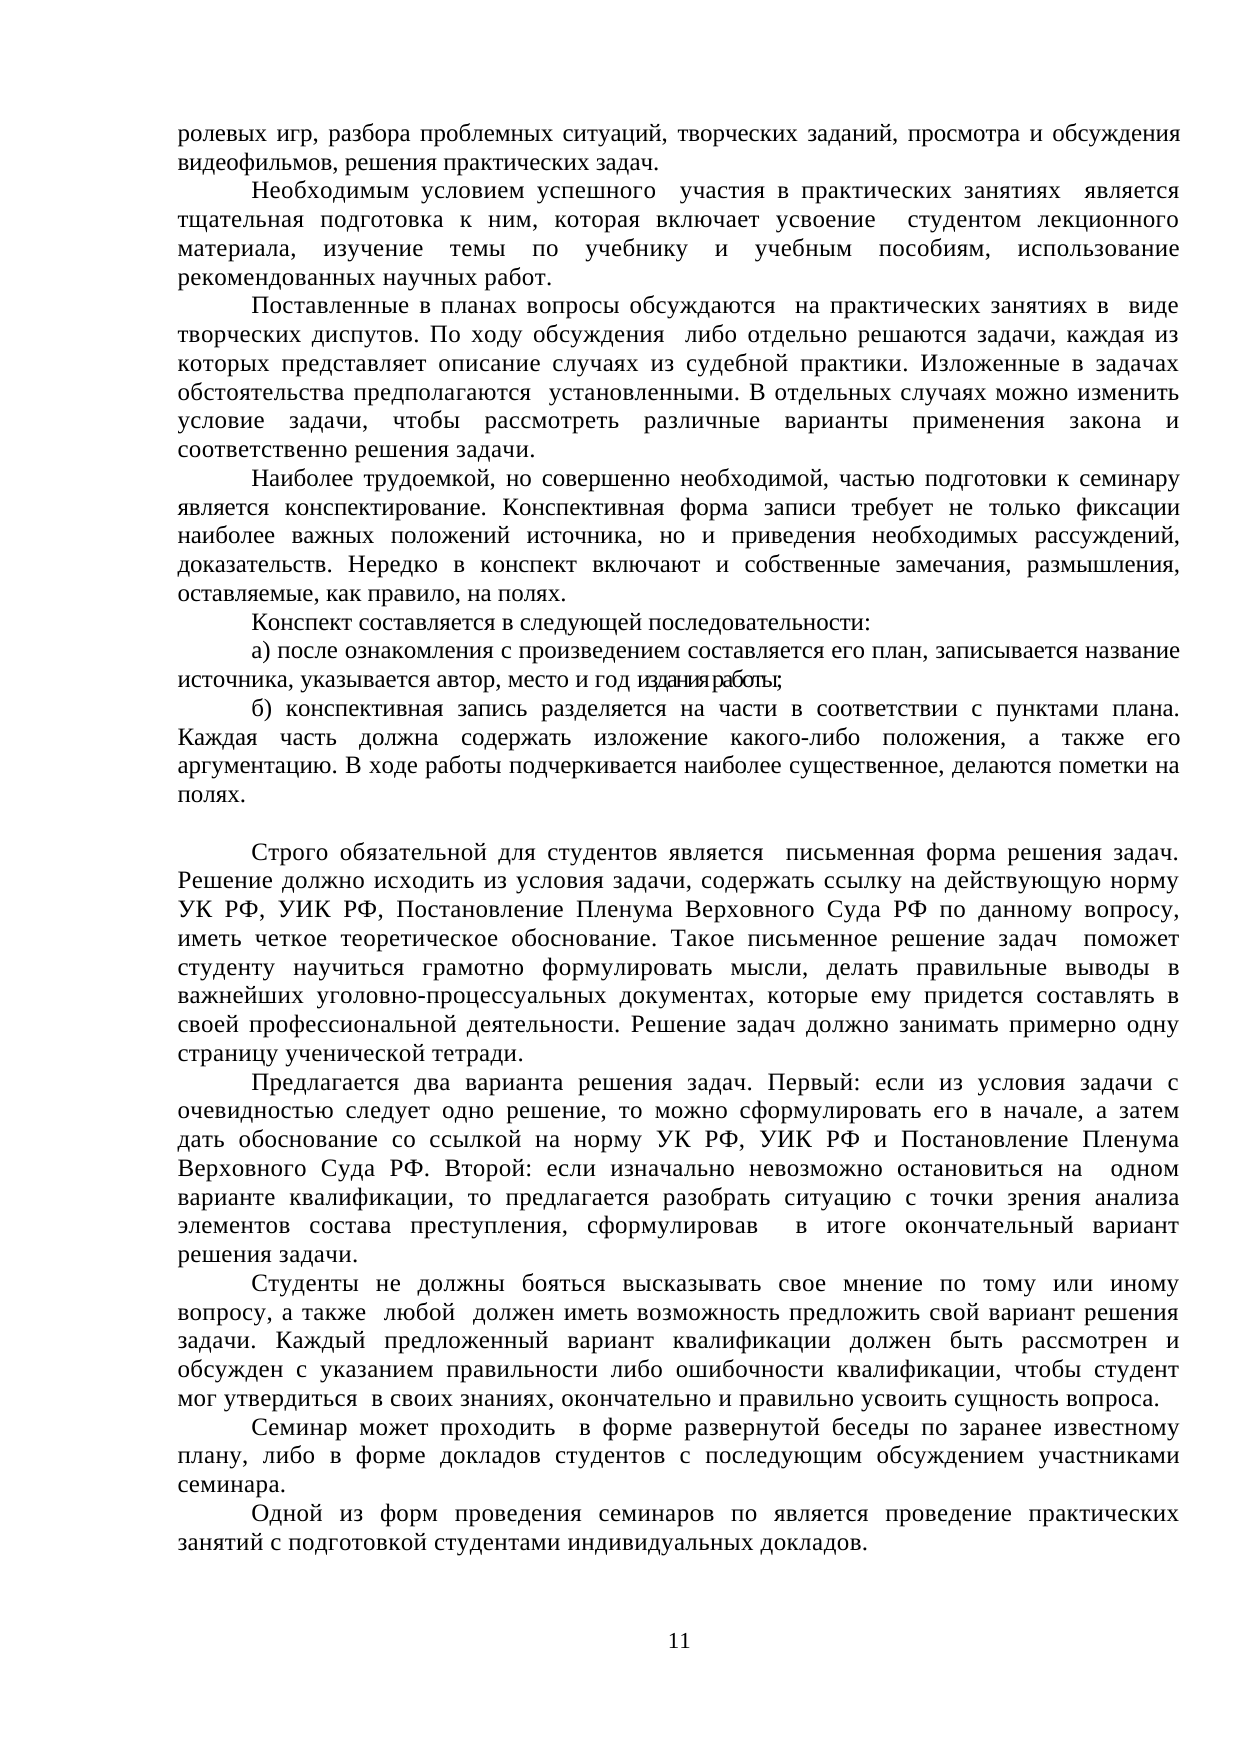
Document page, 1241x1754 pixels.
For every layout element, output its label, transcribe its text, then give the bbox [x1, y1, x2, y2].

text Необходимым условием успешного участия в практических занятиях является тщательная подготовка к ним, которая включает усвоение студентом лекционного материала, изучение темы по учебнику и учебным пособиям, использование рекомендованных научных работ. [177, 176, 1181, 291]
text Наиболее трудоемкой, но совершенно необходимой, частью подготовки к семинару является конспектирование. Конспективная форма записи требует не только фиксации наиболее важных положений источника, но и приведения необходимых рассуждений, доказательств. Нередко в конспект включают и собственные замечания, размышления, оставляемые, как правило, на полях. [177, 463, 1181, 607]
text Семинар может проходить в форме развернутой беседы по заранее известному плану, либо в форме докладов студентов с последующим обсуждением участниками семинара. [177, 1412, 1181, 1498]
text Одной из форм проведения семинаров по является проведение практических занятий с подготовкой студентами индивидуальных докладов. [177, 1498, 1181, 1556]
text Строго обязательной для студентов является письменная форма решения задач. Решение должно исходить из условия задачи, содержать ссылку на действующую норму УК РФ, УИК РФ, Постановление Пленума Верховного Суда РФ по данному вопросу, иметь четкое теоретическое обоснование. Такое письменное решение задач поможет студенту научиться грамотно формулировать мысли, делать правильные выводы в важнейших уголовно-процессуальных документах, которые ему придется составлять в своей профессиональной деятельности. Решение задач должно занимать примерно одну страницу ученической тетради. [177, 837, 1181, 1067]
text Поставленные в планах вопросы обсуждаются на практических занятиях в виде творческих диспутов. По ходу обсуждения либо отдельно решаются задачи, каждая из которых представляет описание случаях из судебной практики. Изложенные в задачах обстоятельства предполагаются установленными. В отдельных случаях можно изменить условие задачи, чтобы рассмотреть различные варианты применения закона и соответственно решения задачи. [177, 291, 1181, 463]
text Конспект составляется в следующей последовательности: [177, 607, 1181, 636]
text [177, 118, 1181, 176]
text Студенты не должны бояться высказывать свое мнение по тому или иному вопросу, а также любой должен иметь возможность предложить свой вариант решения задачи. Каждый предложенный вариант квалификации должен быть рассмотрен и обсужден с указанием правильности либо ошибочности квалификации, чтобы студент мог утвердиться в своих знаниях, окончательно и правильно усвоить сущность вопроса. [177, 1268, 1181, 1412]
text а) после ознакомления с произведением составляется его план, записывается название источника, указывается автор, место и год издания работы; [177, 636, 1181, 693]
text Предлагается два варианта решения задач. Первый: если из условия задачи с очевидностью следует одно решение, то можно сформулировать его в начале, а затем дать обоснование со ссылкой на норму УК РФ, УИК РФ и Постановление Пленума Верховного Суда РФ. Второй: если изначально невозможно остановиться на одном варианте квалификации, то предлагается разобрать ситуацию с точки зрения анализа элементов состава преступления, сформулировав в итоге окончательный вариант решения задачи. [177, 1067, 1181, 1268]
text б) конспективная запись разделяется на части в соответствии с пунктами плана. Каждая часть должна содержать изложение какого-либо положения, а также его аргументацию. В ходе работы подчеркивается наиболее существенное, делаются пометки на полях. [177, 693, 1181, 808]
